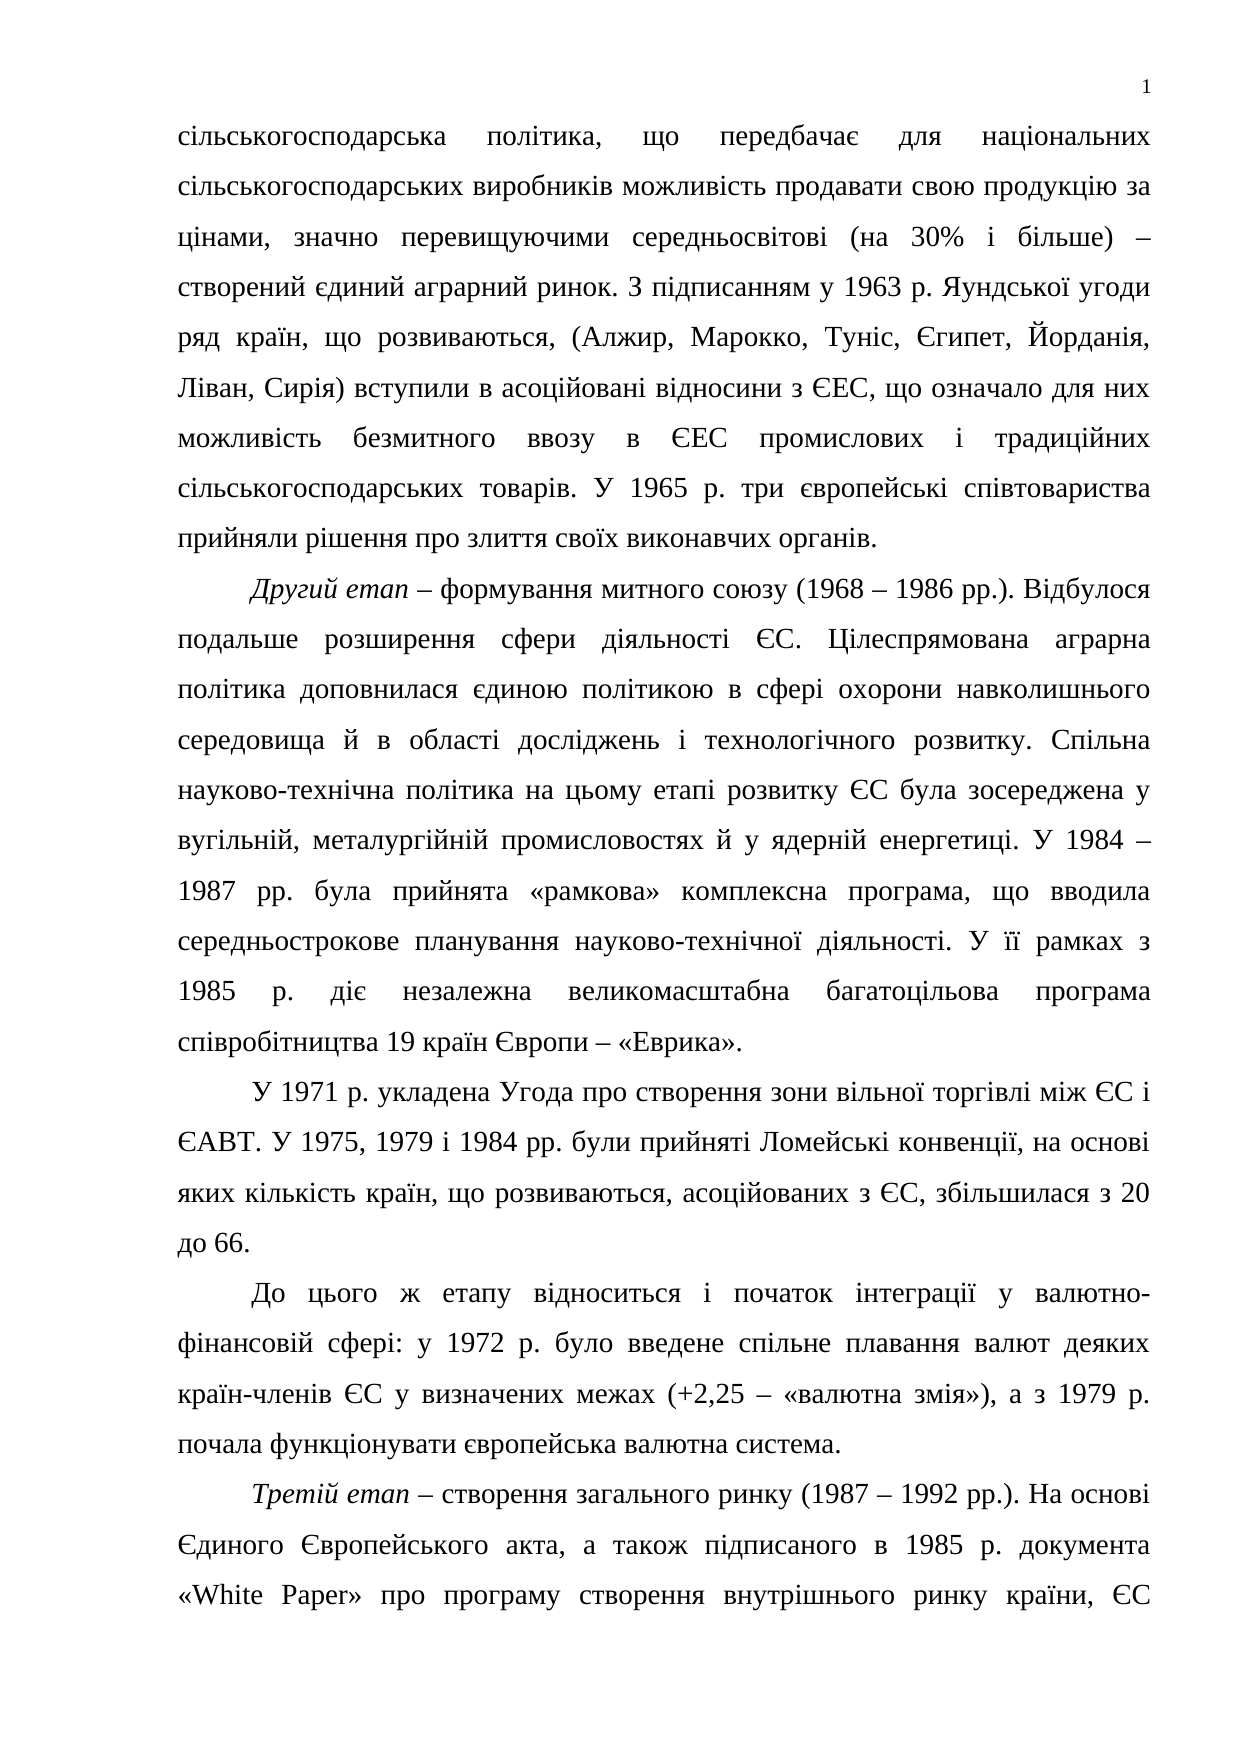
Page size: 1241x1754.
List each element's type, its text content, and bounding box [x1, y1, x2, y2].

text У 1971 р. укладена Угода про створення зони вільної торгівлі між ЄС і ЄАВТ. У 1975, 1979 і 1984 рр. були прийняті Ломейські конвенції, на основі яких кількість країн, що розвиваються, асоційованих з ЄС, збільшилася з 20 до 66. [177, 1074, 1152, 1258]
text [177, 118, 1152, 554]
text До цього ж етапу відноситься і початок інтеграції у валютно-фінансовій сфері: у 1972 р. було введене спільне плавання валют деяких країн-членів ЄС у визначених межах (+2,25 – «валютна змія»), а з 1979 р. почала функціонувати європейська валютна система. [177, 1275, 1152, 1460]
text Другий етап – формування митного союзу (1968 – 1986 рр.). Відбулося подальше розширення сфери діяльності ЄС. Цілеспрямована аграрна політика доповнилася єдиною політикою в сфері охорони навколишнього середовища й в області досліджень і технологічного розвитку. Спільна науково-технічна політика на цьому етапі розвитку ЄС була зосереджена у вугільній, металургійній промисловостях й у ядерній енергетиці. У 1984 – 1987 рр. була прийнята «рамкова» комплексна програма, що вводила середньострокове планування науково-технічної діяльності. У її рамках з 1985 р. діє незалежна великомасштабна багатоцільова програма співробітництва 19 країн Європи – «Еврика». [177, 571, 1152, 1057]
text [177, 1477, 1152, 1611]
